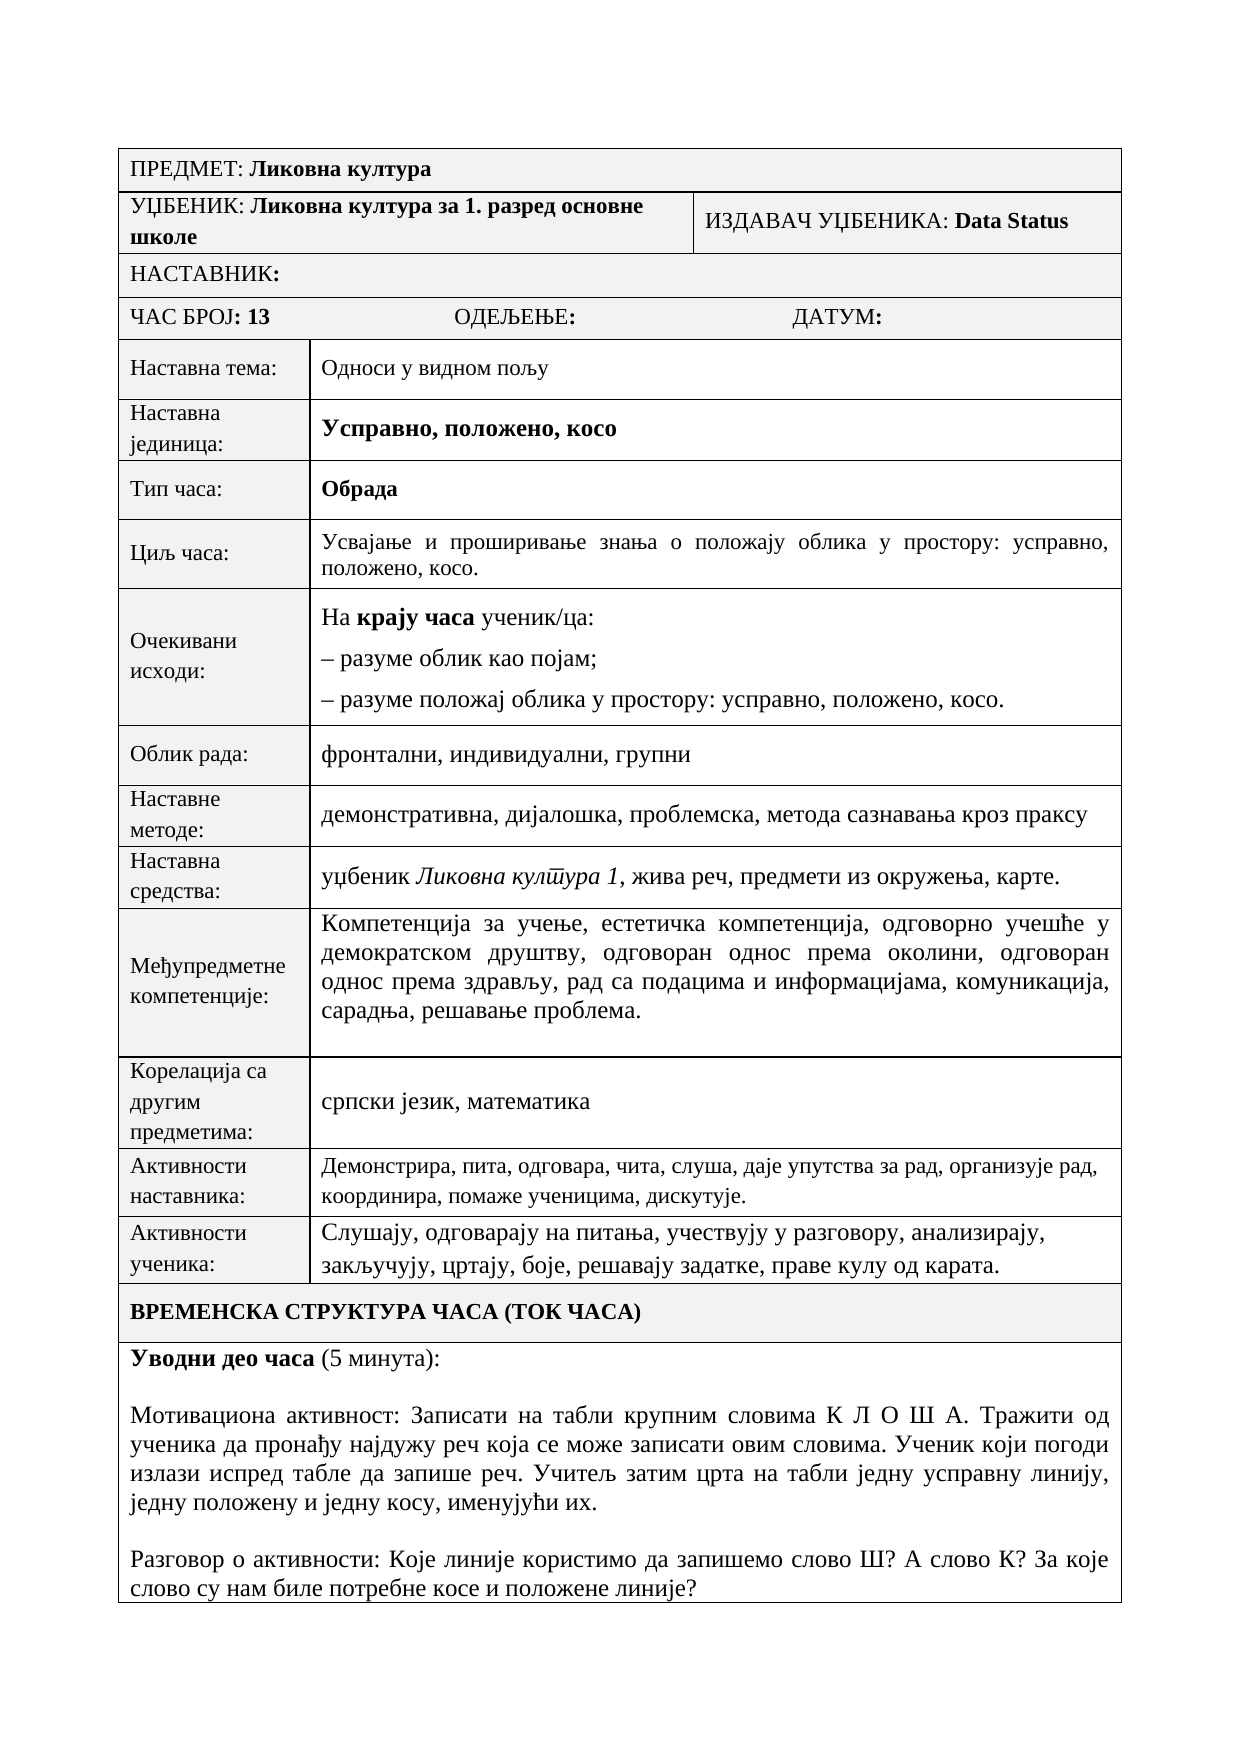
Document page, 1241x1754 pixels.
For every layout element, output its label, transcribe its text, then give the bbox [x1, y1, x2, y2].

table_cell Односи у видном пољу [311, 340, 1121, 398]
table_cell демонстративна, дијалошка, проблемска, метода сазнавања кроз праксу [311, 786, 1121, 846]
table_cell Демонстрира, пита, одговара, чита, слуша, даје упутства за рад, организује рад, координира, помаже ученицима, дискутује. [311, 1149, 1121, 1216]
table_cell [119, 1343, 1121, 1602]
table_cell српски језик, математика [311, 1058, 1121, 1148]
table_cell Наставна јединица: [119, 400, 309, 460]
table_cell Наставне методе: [119, 786, 309, 846]
table_cell ВРЕМЕНСКА СТРУКТУРА ЧАСА (ТОК ЧАСА) [119, 1284, 1121, 1342]
table_cell Обрада [311, 461, 1121, 519]
table_cell Усвајање и проширивање знања о положају облика у простору: усправно, положено, косо. [311, 520, 1121, 588]
table_cell Усправно, положено, косо [311, 400, 1121, 460]
table_header ПРЕДМЕТ: Ликовна култура [119, 149, 1121, 191]
table_cell На крају часа ученик/ца: – разуме облик као појам; – разуме положај облика у простору: усправно, положено, косо. [311, 589, 1121, 725]
table_cell Очекивани исходи: [119, 589, 309, 725]
table_cell Компетенција за учење, естетичка компетенција, одговорно учешће у демократском друштву, одговоран однос према околини, одговоран однос према здрављу, рад са подацима и информацијама, комуникација, сарадња, решавање проблема. [311, 909, 1121, 1056]
table_cell Наставна тема: [119, 340, 309, 398]
table_cell уџбеник Ликовна култура 1, жива реч, предмети из окружења, карте. [311, 847, 1121, 907]
table_cell УЏБЕНИК: Ликовна култура за 1. разред основне школе [119, 193, 693, 253]
table_cell Наставна средства: [119, 847, 309, 907]
table_cell ОДЕЉЕЊЕ: [443, 298, 781, 339]
table_cell ЧАС БРОЈ: 13 [119, 298, 443, 339]
table_cell Међупредметне компетенције: [119, 909, 309, 1056]
table_cell ИЗДАВАЧ УЏБЕНИКА: Data Status [694, 193, 1121, 253]
table_cell Тип часа: [119, 461, 309, 519]
table_cell Активности ученика: [119, 1217, 309, 1283]
table_cell Корелација са другим предметима: [119, 1058, 309, 1148]
table_cell ДАТУМ: [781, 298, 1121, 339]
table_cell Активности наставника: [119, 1149, 309, 1216]
table_cell Циљ часа: [119, 520, 309, 588]
table_cell Облик рада: [119, 726, 309, 784]
table_cell НАСТАВНИК: [119, 254, 1121, 297]
table_cell фронтални, индивидуални, групни [311, 726, 1121, 784]
table_cell Слушају, одговарају на питања, учествују у разговору, анализирају, закључују, цртају, боје, решавају задатке, праве кулу од карата. [311, 1217, 1121, 1283]
